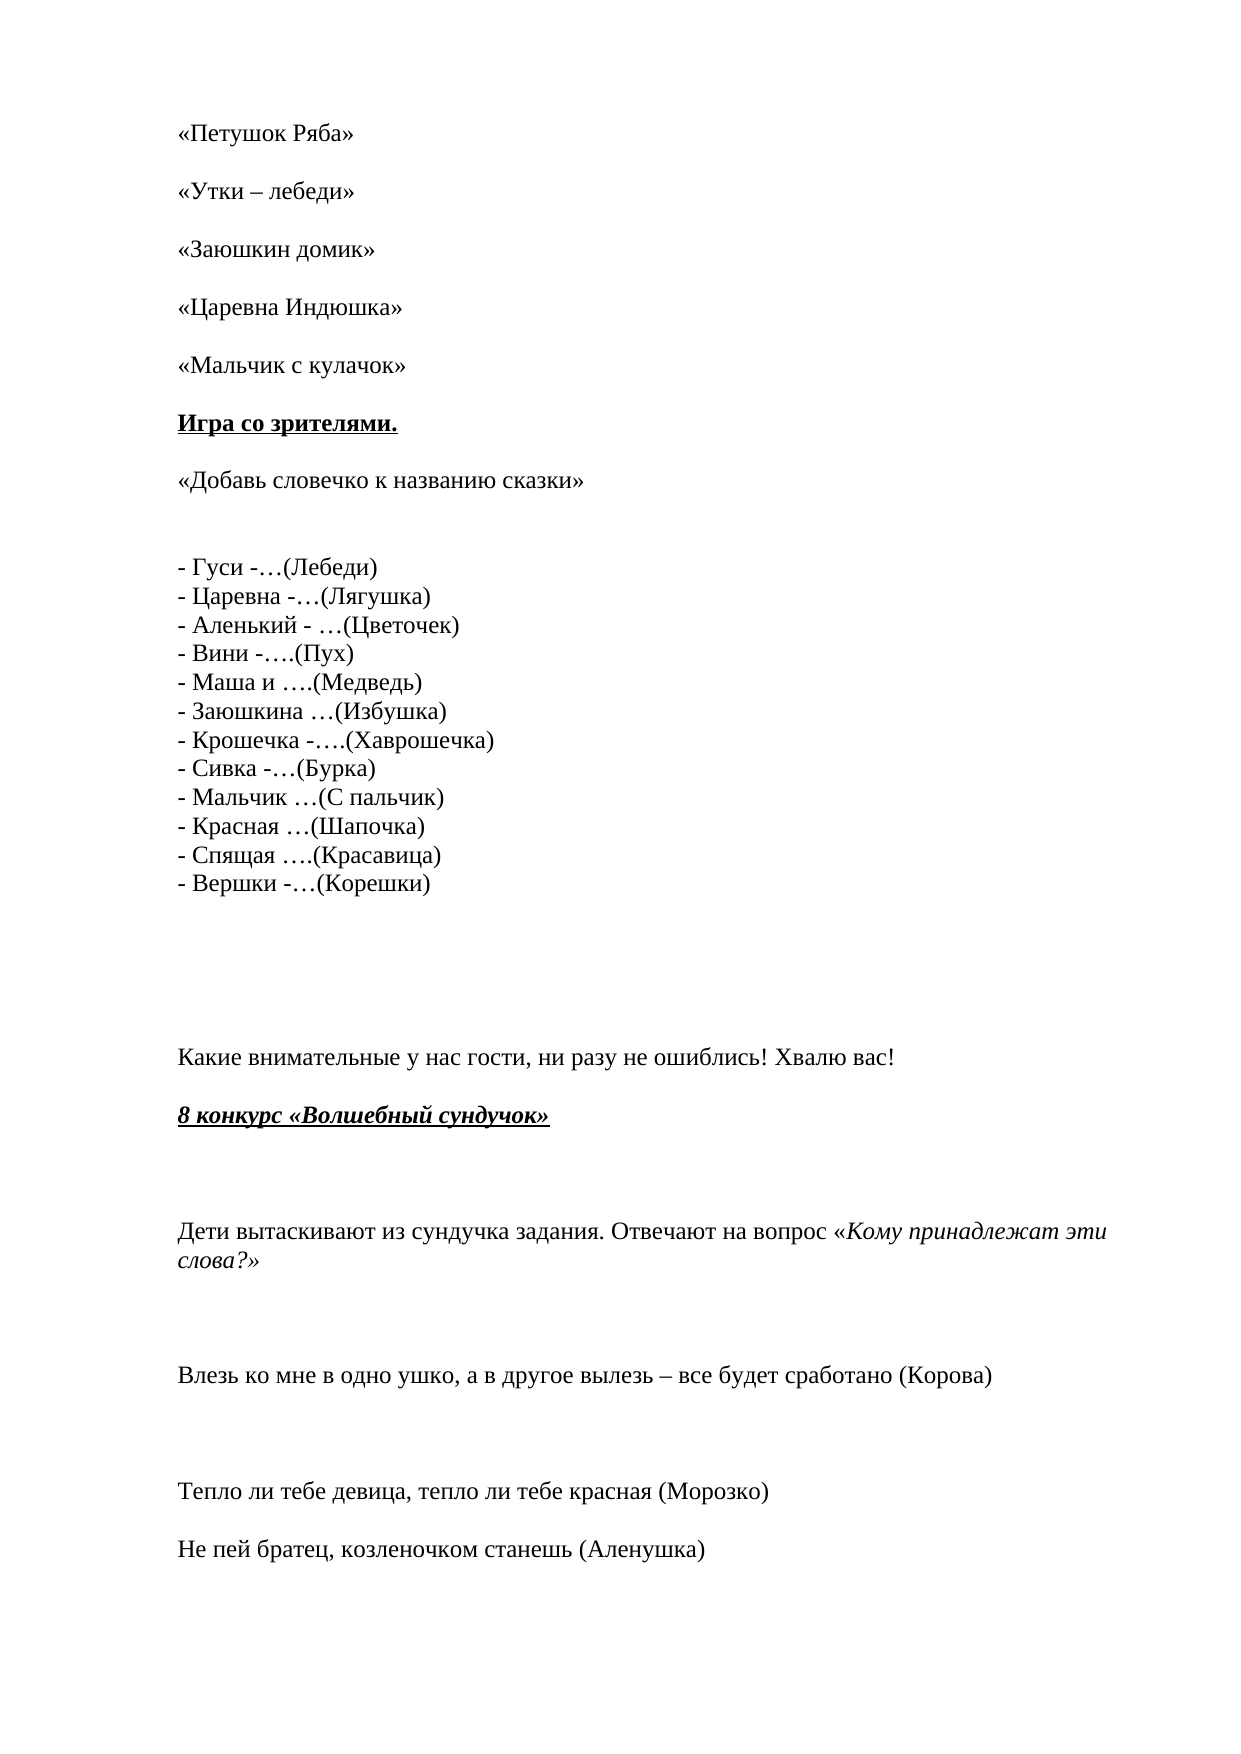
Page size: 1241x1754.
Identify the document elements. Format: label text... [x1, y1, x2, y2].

text «Царевна Индюшка» [177, 292, 1152, 321]
text «Добавь словечко к названию сказки» [177, 466, 1152, 523]
text Тепло ли тебе девица, тепло ли тебе красная (Морозко) [177, 1476, 1152, 1505]
text Не пей братец, козленочком станешь (Аленушка) [177, 1534, 1152, 1563]
text Игра со зрителями. [177, 408, 1152, 436]
text «Петушок Ряба» [177, 118, 1152, 147]
text - Гуси -…(Лебеди) - Царевна -…(Лягушка) - Аленький - …(Цветочек) - Вини -….(Пух) - Маша и ….(Медведь) - Заюшкина …(Избушка) - Крошечка -….(Хаврошечка) - Сивка -…(Бурка) - Мальчик …(С пальчик) - Красная …(Шапочка) - Спящая ….(Красавица) - Вершки -…(Корешки) [177, 552, 1152, 897]
text «Утки – лебеди» [177, 176, 1152, 205]
text Дети вытаскивают из сундучка задания. Отвечают на вопрос «Кому принадлежат эти слова?» [177, 1216, 1152, 1273]
text Какие внимательные у нас гости, ни разу не ошиблись! Хвалю вас! [177, 1042, 1152, 1071]
text Влезь ко мне в одно ушко, а в другое вылезь – все будет сработано (Корова) [177, 1361, 1152, 1389]
text «Заюшкин домик» [177, 234, 1152, 263]
text «Мальчик с кулачок» [177, 350, 1152, 378]
text 8 конкурс «Волшебный сундучок» [177, 1100, 1152, 1129]
